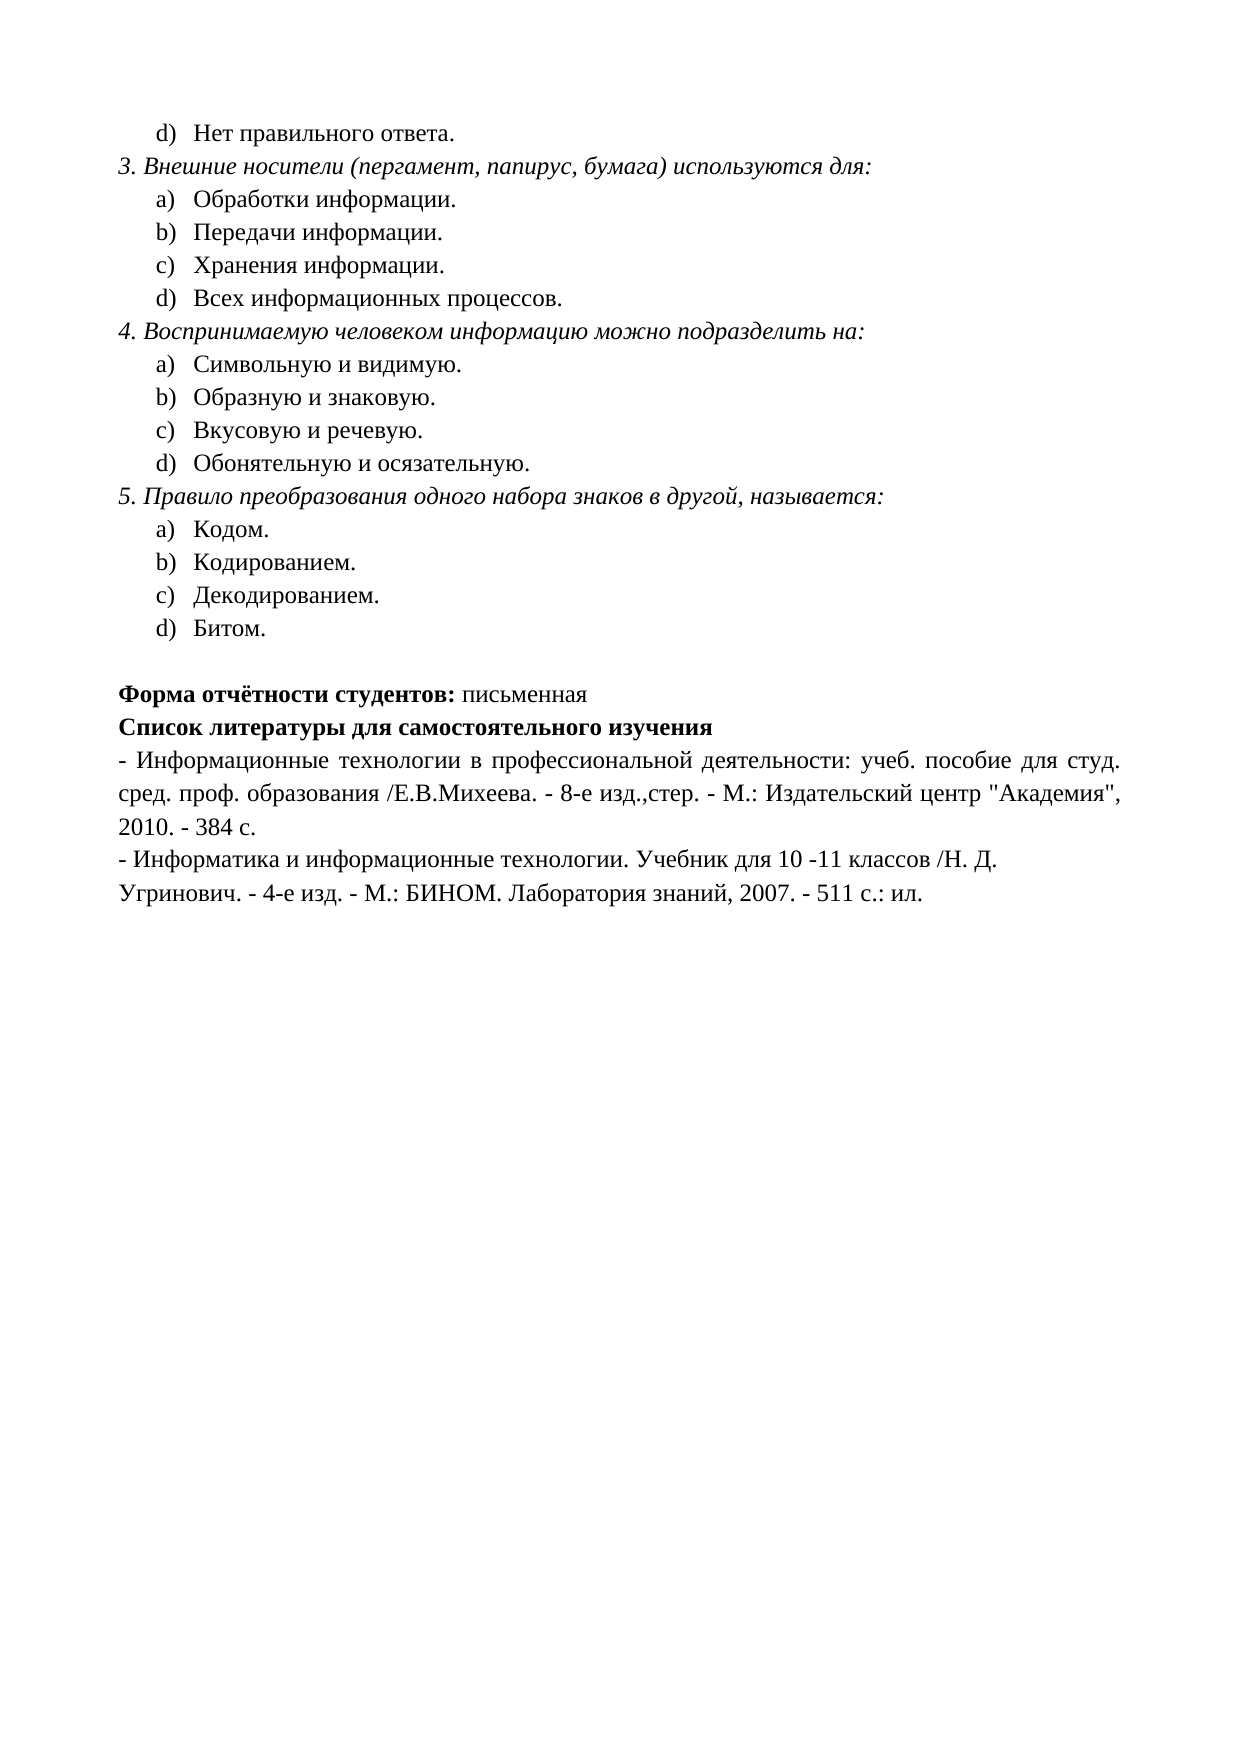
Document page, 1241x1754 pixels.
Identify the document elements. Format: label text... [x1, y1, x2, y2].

text Список литературы для самостоятельного изучения [118, 712, 1122, 741]
text 3. Внешние носители (пергамент, папирус, бумага) используются для: [118, 151, 1122, 180]
list Кодом. [156, 514, 1122, 543]
list Битом. [156, 613, 1122, 642]
text - Информатика и информационные технологии. Учебник для 10 -11 классов /Н. Д. Угринович. - 4-е изд. - М.: БИНОМ. Лаборатория знаний, 2007. - 511 с.: ил. [118, 844, 1122, 906]
text 4. Воспринимаемую человеком информацию можно подразделить на: [118, 316, 1122, 345]
list Хранения информации. [156, 250, 1122, 279]
list Передачи информации. [156, 217, 1122, 246]
list Кодированием. [156, 547, 1122, 576]
list Нет правильного ответа. [156, 118, 1122, 147]
list Символьную и видимую. [156, 349, 1122, 378]
list Обработки информации. [156, 184, 1122, 213]
text 5. Правило преобразования одного набора знаков в другой, называется: [118, 481, 1122, 510]
list Всех информационных процессов. [156, 283, 1122, 312]
list Обонятельную и осязательную. [156, 448, 1122, 477]
list Образную и знаковую. [156, 382, 1122, 411]
list Декодированием. [156, 580, 1122, 609]
text Форма отчётности студентов: письменная [118, 679, 1122, 708]
list Вкусовую и речевую. [156, 415, 1122, 444]
text - Информационные технологии в профессиональной деятельности: учеб. пособие для студ. сред. проф. образования /Е.В.Михеева. - 8-е изд.,стер. - М.: Издательский центр "Академия", 2010. - 384 с. [118, 746, 1122, 840]
